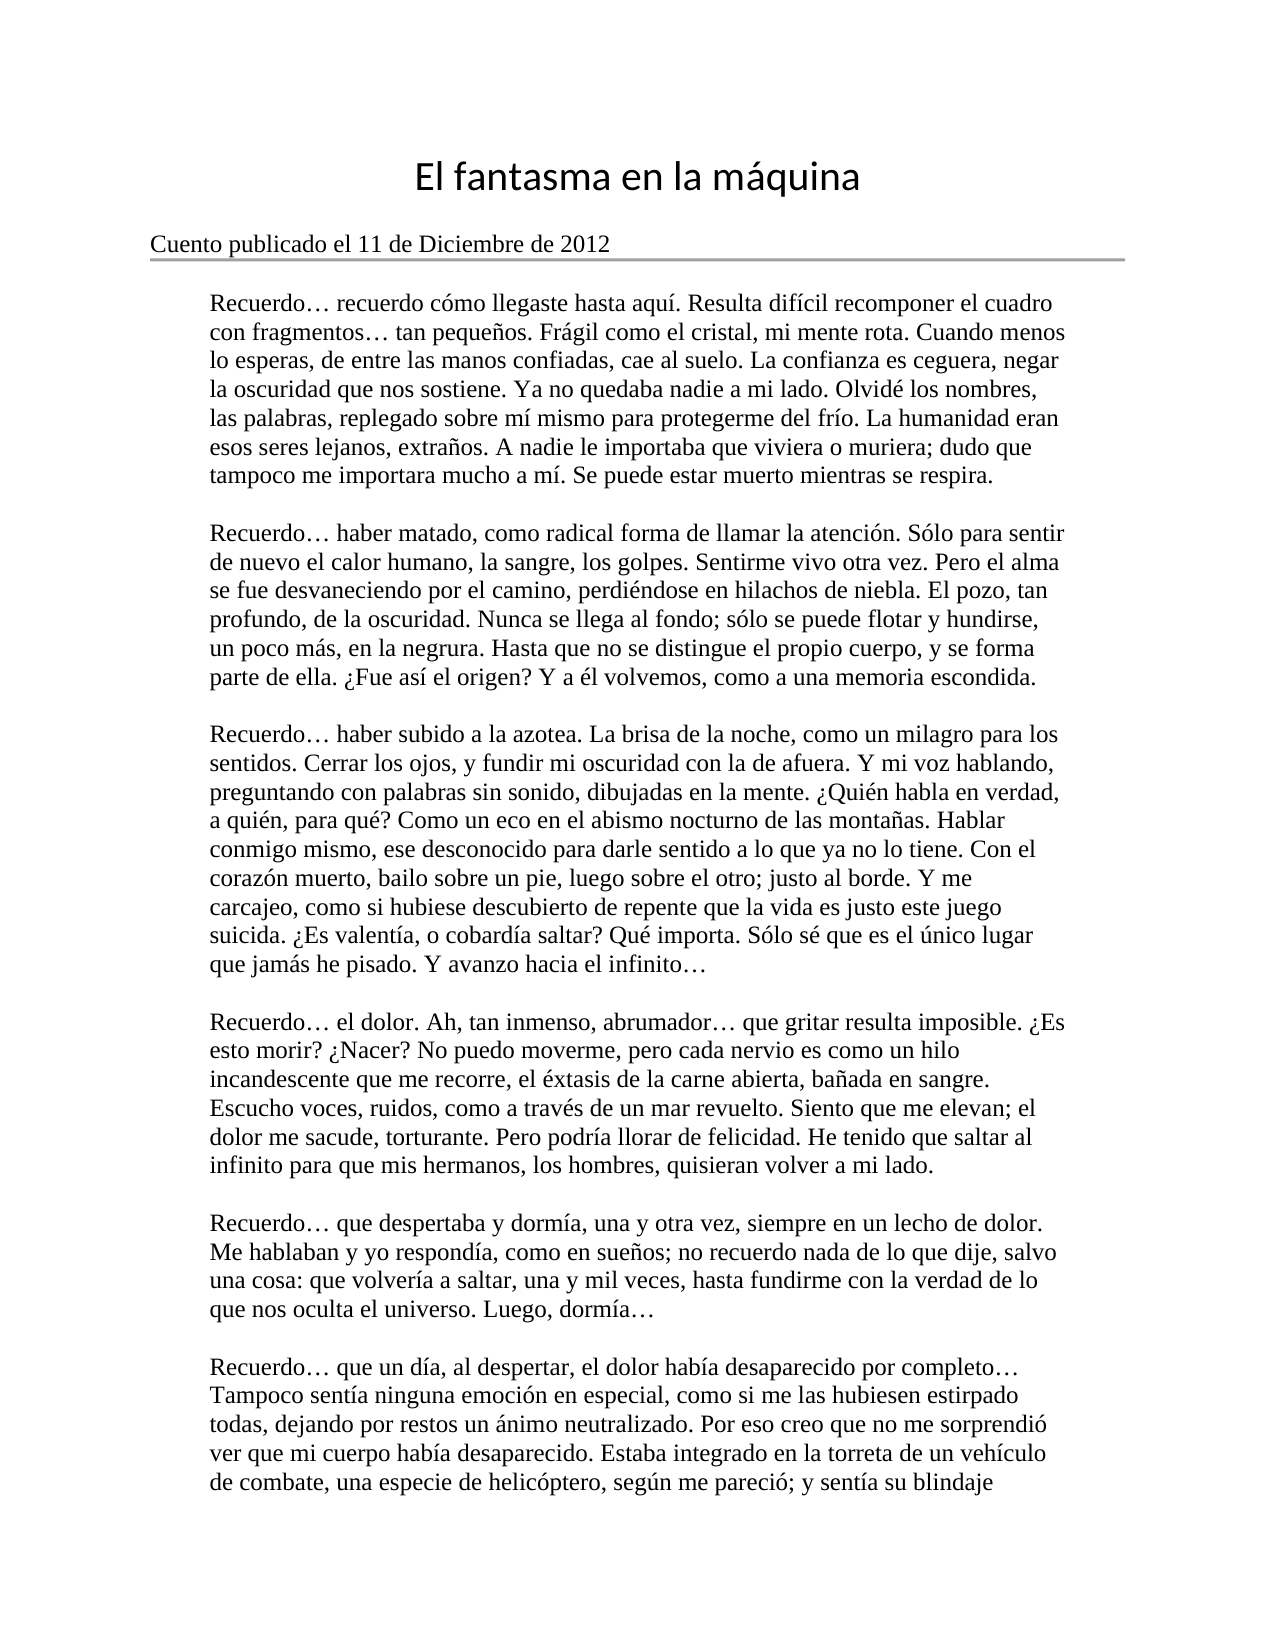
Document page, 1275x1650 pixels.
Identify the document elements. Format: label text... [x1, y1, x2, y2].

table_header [208, 286, 1067, 1497]
text Cuento publicado el 11 de Diciembre de 2012 [150, 229, 1125, 258]
text El fantasma en la máquina [150, 150, 1125, 201]
